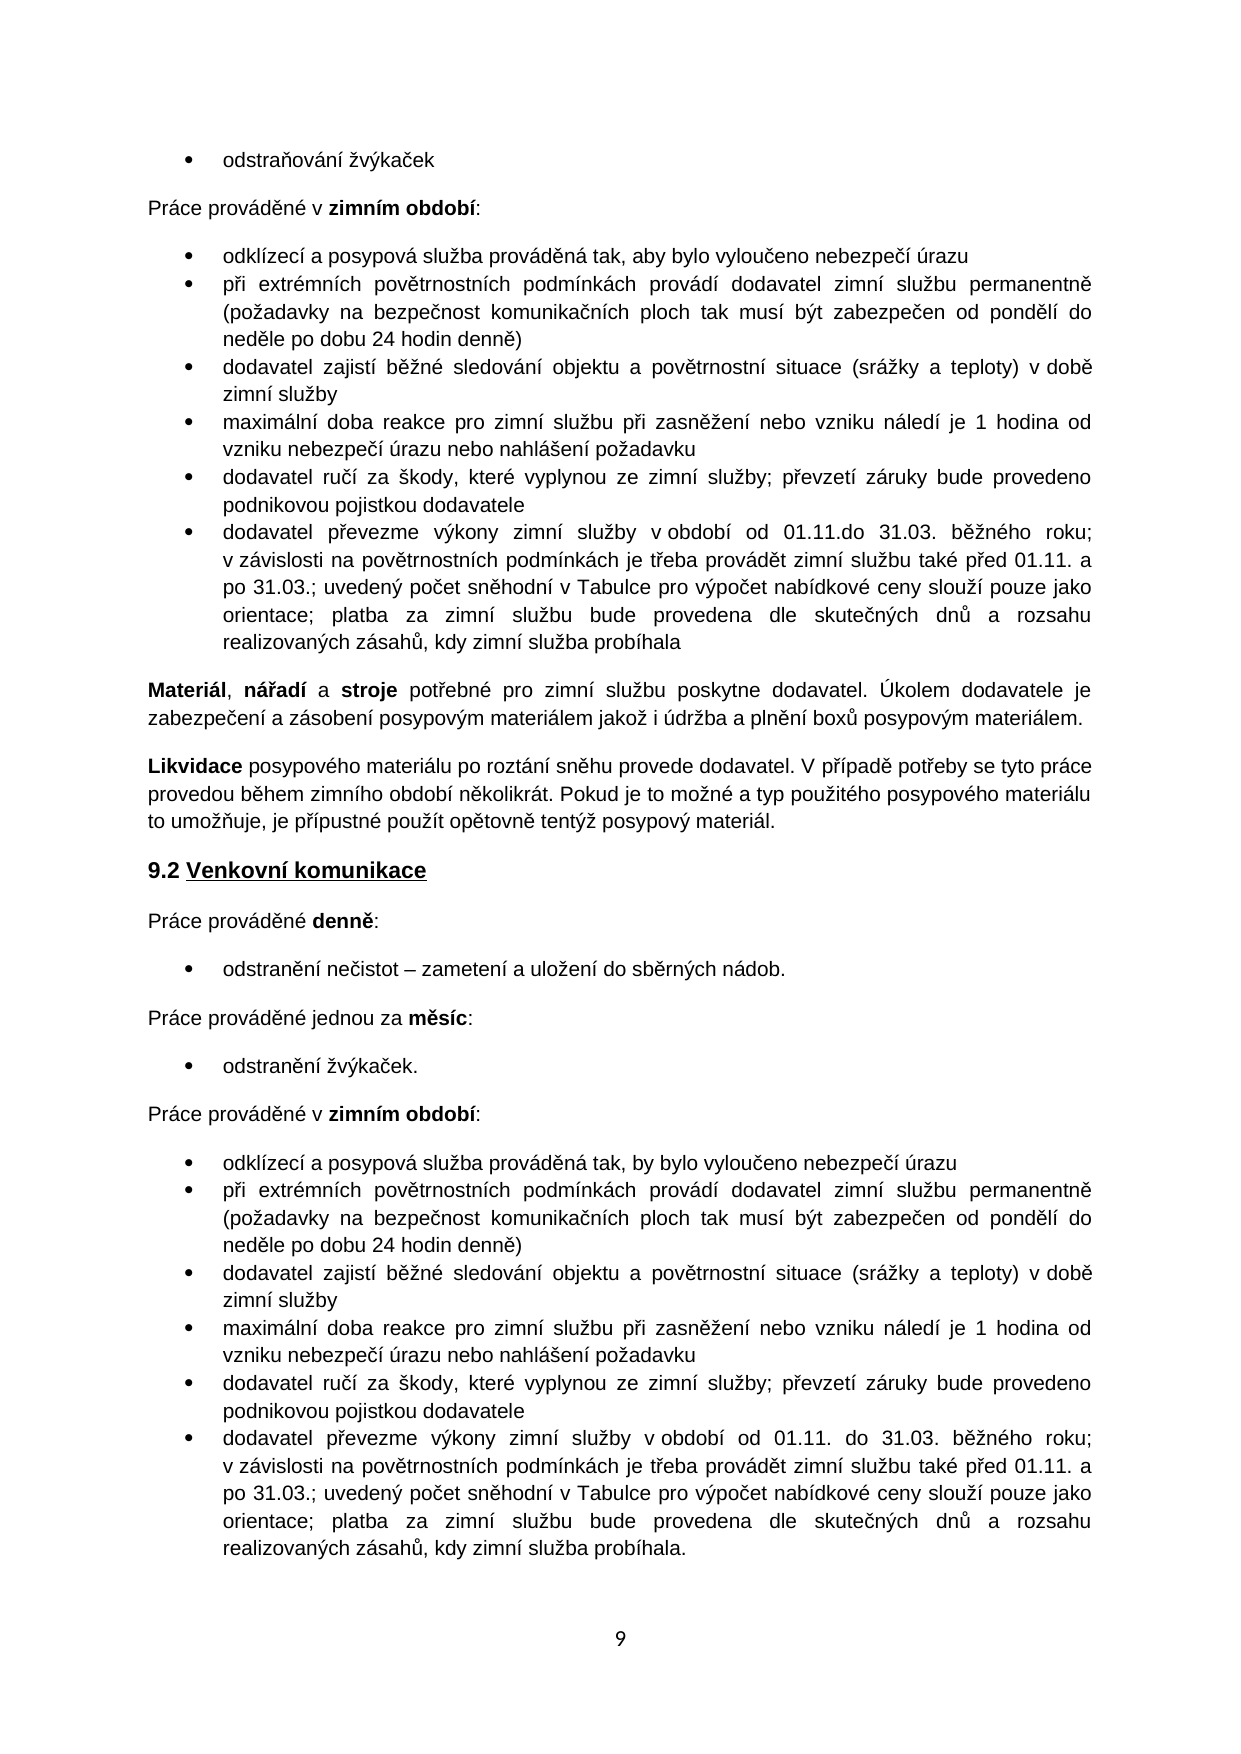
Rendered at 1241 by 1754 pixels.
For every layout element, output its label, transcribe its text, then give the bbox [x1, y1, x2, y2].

text 9.2 Venkovní komunikace [148, 857, 1093, 884]
list dodavatel převezme výkony zimní služby v období od 01.11.do 31.03. běžného roku; v závislosti na povětrnostních podmínkách je třeba provádět zimní službu také před 01.11. a po 31.03.; uvedený počet sněhodní v Tabulce pro výpočet nabídkové ceny slouží pouze jako orientace; platba za zimní službu bude provedena dle skutečných dnů a rozsahu realizovaných zásahů, kdy zimní služba probíhala [185, 520, 1093, 654]
text Likvidace posypového materiálu po roztání sněhu provede dodavatel. V případě potřeby se tyto práce provedou během zimního období několikrát. Pokud je to možné a typ použitého posypového materiálu to umožňuje, je přípustné použít opětovně tentýž posypový materiál. [148, 754, 1093, 833]
list při extrémních povětrnostních podmínkách provádí dodavatel zimní službu permanentně (požadavky na bezpečnost komunikačních ploch tak musí být zabezpečen od pondělí do neděle po dobu 24 hodin denně) [185, 1178, 1093, 1257]
text Materiál, nářadí a stroje potřebné pro zimní službu poskytne dodavatel. Úkolem dodavatele je zabezpečení a zásobení posypovým materiálem jakož i údržba a plnění boxů posypovým materiálem. [148, 678, 1093, 730]
text Práce prováděné v zimním období: [148, 196, 1093, 220]
text Práce prováděné v zimním období: [148, 1102, 1093, 1126]
text Práce prováděné jednou za měsíc: [148, 1005, 1093, 1029]
list dodavatel ručí za škody, které vyplynou ze zimní služby; převzetí záruky bude provedeno podnikovou pojistkou dodavatele [185, 1371, 1093, 1422]
list dodavatel převezme výkony zimní služby v období od 01.11. do 31.03. běžného roku; v závislosti na povětrnostních podmínkách je třeba provádět zimní službu také před 01.11. a po 31.03.; uvedený počet sněhodní v Tabulce pro výpočet nabídkové ceny slouží pouze jako orientace; platba za zimní službu bude provedena dle skutečných dnů a rozsahu realizovaných zásahů, kdy zimní služba probíhala. [185, 1426, 1093, 1560]
list odklízecí a posypová služba prováděná tak, aby bylo vyloučeno nebezpečí úrazu [185, 244, 1093, 268]
list maximální doba reakce pro zimní službu při zasněžení nebo vzniku náledí je 1 hodina od vzniku nebezpečí úrazu nebo nahlášení požadavku [185, 1316, 1093, 1367]
list dodavatel zajistí běžné sledování objektu a povětrnostní situace (srážky a teploty) v době zimní služby [185, 354, 1093, 406]
list odstraňování žvýkaček [185, 148, 1093, 172]
list dodavatel zajistí běžné sledování objektu a povětrnostní situace (srážky a teploty) v době zimní služby [185, 1261, 1093, 1312]
list odklízecí a posypová služba prováděná tak, by bylo vyloučeno nebezpečí úrazu [185, 1150, 1093, 1174]
list maximální doba reakce pro zimní službu při zasněžení nebo vzniku náledí je 1 hodina od vzniku nebezpečí úrazu nebo nahlášení požadavku [185, 410, 1093, 461]
list při extrémních povětrnostních podmínkách provádí dodavatel zimní službu permanentně (požadavky na bezpečnost komunikačních ploch tak musí být zabezpečen od pondělí do neděle po dobu 24 hodin denně) [185, 272, 1093, 351]
text Práce prováděné denně: [148, 908, 1093, 932]
list dodavatel ručí za škody, které vyplynou ze zimní služby; převzetí záruky bude provedeno podnikovou pojistkou dodavatele [185, 465, 1093, 516]
list odstranění žvýkaček. [185, 1054, 1093, 1078]
list odstranění nečistot – zametení a uložení do sběrných nádob. [185, 957, 1093, 981]
